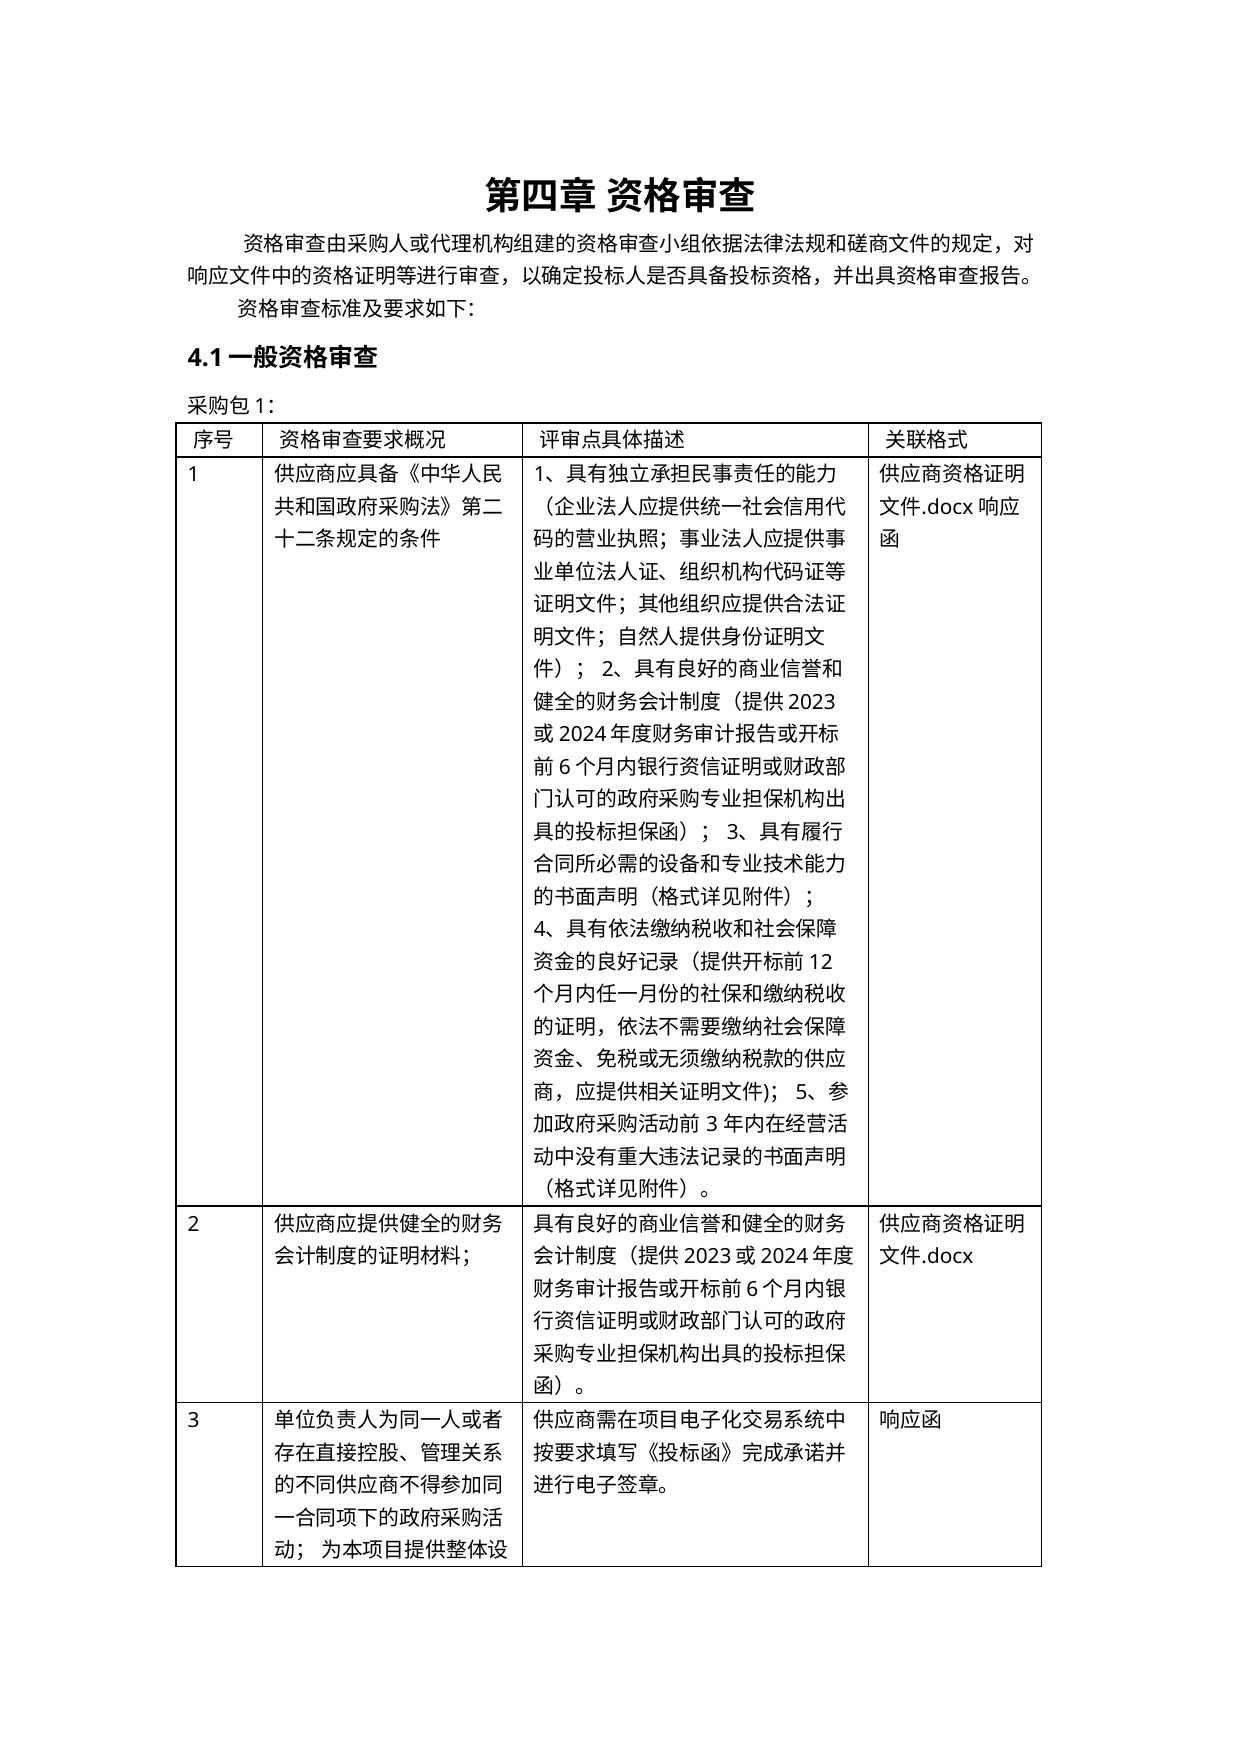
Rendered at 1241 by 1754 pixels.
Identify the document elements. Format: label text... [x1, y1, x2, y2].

table_cell 供应商应提供健全的财务会计制度的证明材料； [263, 1207, 522, 1402]
table_cell 响应函 [869, 1403, 1041, 1566]
table_header 关联格式 [869, 424, 1041, 456]
table_cell 1 [177, 458, 262, 1205]
table_cell 2 [177, 1207, 262, 1402]
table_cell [263, 1403, 522, 1566]
table_cell 具有良好的商业信誉和健全的财务会计制度（提供2023或2024年度财务审计报告或开标前6个月内银行资信证明或财政部门认可的政府采购专业担保机构出具的投标担保函）。 [523, 1207, 868, 1402]
table_cell 3 [177, 1403, 262, 1566]
text 采购包1： [187, 389, 1053, 422]
text 4.1一般资格审查 [187, 324, 1053, 389]
table_header 评审点具体描述 [523, 424, 868, 456]
table_header 资格审查要求概况 [263, 424, 522, 456]
table_cell 供应商资格证明文件.docx 响应函 [869, 458, 1041, 1205]
table_cell 1、具有独立承担民事责任的能力（企业法人应提供统一社会信用代码的营业执照；事业法人应提供事业单位法人证、组织机构代码证等证明文件；其他组织应提供合法证明文件；自然人提供身份证明文件）； 2、具有良好的商业信誉和健全的财务会计制度（提供2023或2024年度财务审计报告或开标前6个月内银行资信证明或财政部门认可的政府采购专业担保机构出具的投标担保函）； 3、具有履行合同所必需的设备和专业技术能力的书面声明（格式详见附件）； 4、具有依法缴纳税收和社会保障资金的良好记录（提供开标前12个月内任一月份的社保和缴纳税收的证明，依法不需要缴纳社会保障资金、免税或无须缴纳税款的供应商，应提供相关证明文件)； 5、参加政府采购活动前 3 年内在经营活动中没有重大违法记录的书面声明（格式详见附件）。 [523, 458, 868, 1205]
text 第四章 资格审查 [187, 162, 1053, 227]
table_cell 供应商应具备《中华人民共和国政府采购法》第二十二条规定的条件 [263, 458, 522, 1205]
text 资格审查由采购人或代理机构组建的资格审查小组依据法律法规和磋商文件的规定，对响应文件中的资格证明等进行审查，以确定投标人是否具备投标资格，并出具资格审查报告。 [187, 227, 1053, 292]
text 资格审查标准及要求如下： [187, 292, 1053, 324]
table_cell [523, 1403, 868, 1566]
table_header 序号 [177, 424, 262, 456]
table_cell 供应商资格证明文件.docx [869, 1207, 1041, 1402]
